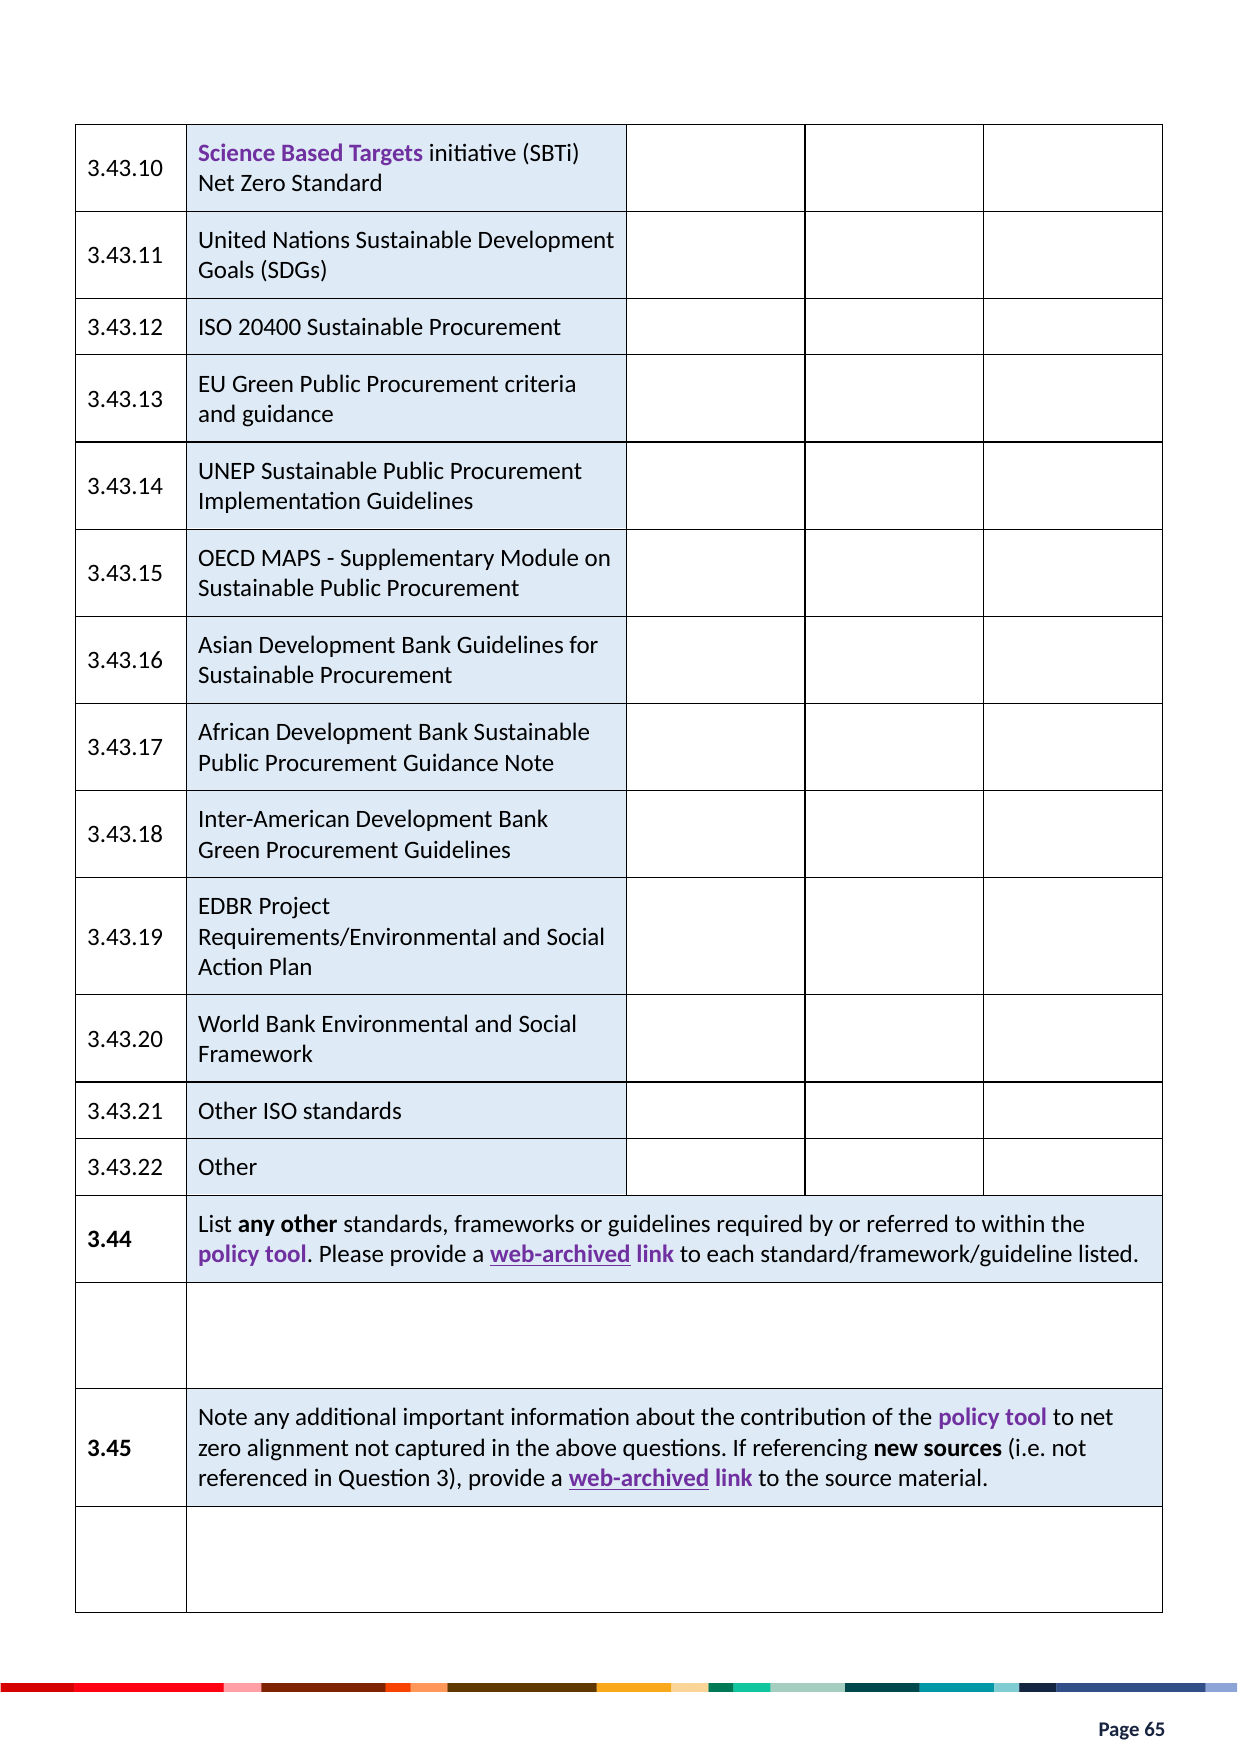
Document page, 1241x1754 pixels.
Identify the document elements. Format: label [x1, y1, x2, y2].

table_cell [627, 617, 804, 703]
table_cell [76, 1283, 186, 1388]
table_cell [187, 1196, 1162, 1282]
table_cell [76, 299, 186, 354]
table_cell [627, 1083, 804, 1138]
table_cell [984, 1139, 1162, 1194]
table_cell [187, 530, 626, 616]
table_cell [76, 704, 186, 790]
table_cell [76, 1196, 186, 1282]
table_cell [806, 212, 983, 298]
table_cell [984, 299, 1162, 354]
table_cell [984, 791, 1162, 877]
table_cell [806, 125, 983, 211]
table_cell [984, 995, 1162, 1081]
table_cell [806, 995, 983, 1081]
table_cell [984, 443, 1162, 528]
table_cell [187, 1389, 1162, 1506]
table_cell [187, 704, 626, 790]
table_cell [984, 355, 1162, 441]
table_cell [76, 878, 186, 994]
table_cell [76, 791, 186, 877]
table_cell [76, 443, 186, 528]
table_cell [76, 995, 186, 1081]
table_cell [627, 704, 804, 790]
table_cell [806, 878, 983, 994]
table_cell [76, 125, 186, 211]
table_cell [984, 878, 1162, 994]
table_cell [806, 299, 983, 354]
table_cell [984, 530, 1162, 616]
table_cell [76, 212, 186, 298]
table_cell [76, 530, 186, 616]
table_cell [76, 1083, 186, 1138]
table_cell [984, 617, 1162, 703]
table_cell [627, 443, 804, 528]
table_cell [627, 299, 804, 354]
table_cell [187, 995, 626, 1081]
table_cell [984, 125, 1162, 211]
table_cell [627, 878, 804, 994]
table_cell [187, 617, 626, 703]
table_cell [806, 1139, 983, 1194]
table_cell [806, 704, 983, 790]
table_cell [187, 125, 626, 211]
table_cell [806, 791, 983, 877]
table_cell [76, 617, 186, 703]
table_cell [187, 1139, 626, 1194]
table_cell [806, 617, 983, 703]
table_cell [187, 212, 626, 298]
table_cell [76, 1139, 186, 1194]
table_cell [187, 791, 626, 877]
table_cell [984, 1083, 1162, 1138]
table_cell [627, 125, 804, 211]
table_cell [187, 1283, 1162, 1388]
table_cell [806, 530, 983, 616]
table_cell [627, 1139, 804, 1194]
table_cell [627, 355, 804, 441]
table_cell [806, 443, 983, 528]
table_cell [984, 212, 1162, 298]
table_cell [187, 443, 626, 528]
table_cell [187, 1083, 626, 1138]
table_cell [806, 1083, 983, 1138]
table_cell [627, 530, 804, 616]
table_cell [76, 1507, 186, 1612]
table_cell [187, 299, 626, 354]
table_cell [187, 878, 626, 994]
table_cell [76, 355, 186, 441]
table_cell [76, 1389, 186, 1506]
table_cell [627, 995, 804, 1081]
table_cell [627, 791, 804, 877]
picture [0, 1683, 1236, 1692]
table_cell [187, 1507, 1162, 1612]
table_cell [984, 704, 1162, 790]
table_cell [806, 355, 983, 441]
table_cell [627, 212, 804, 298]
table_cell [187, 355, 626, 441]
